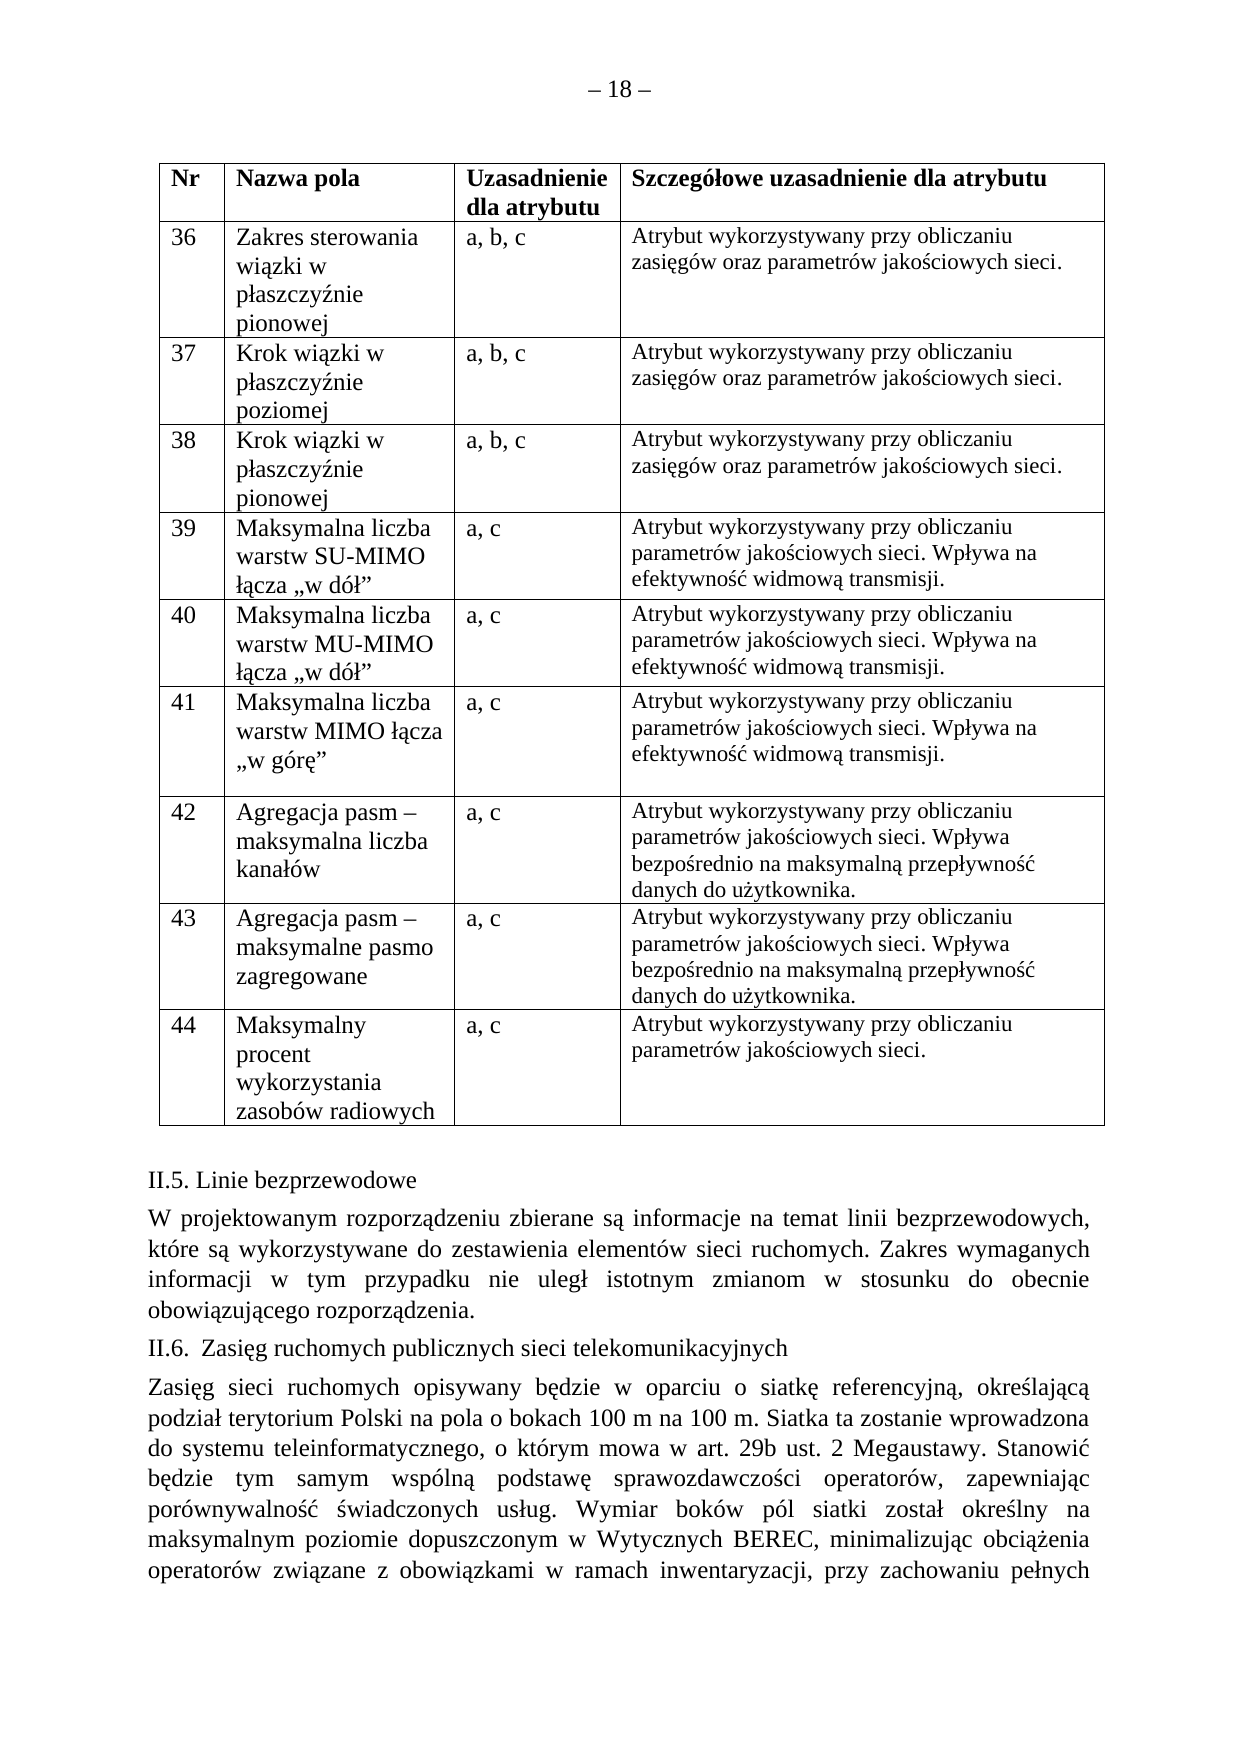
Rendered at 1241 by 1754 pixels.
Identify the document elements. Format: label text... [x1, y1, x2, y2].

table_cell Atrybut wykorzystywany przy obliczaniu parametrów jakościowych sieci. Wpływa bezpośrednio na maksymalną przepływność danych do użytkownika. [621, 904, 1104, 1009]
table_cell Atrybut wykorzystywany przy obliczaniu parametrów jakościowych sieci. [621, 1010, 1104, 1125]
table_cell a, b, c [455, 222, 620, 337]
table_cell 39 [160, 513, 224, 599]
table_cell Atrybut wykorzystywany przy obliczaniu parametrów jakościowych sieci. Wpływa bezpośrednio na maksymalną przepływność danych do użytkownika. [621, 797, 1104, 902]
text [148, 1372, 1091, 1583]
table_cell a, c [455, 797, 620, 902]
table_cell Atrybut wykorzystywany przy obliczaniu parametrów jakościowych sieci. Wpływa na efektywność widmową transmisji. [621, 687, 1104, 796]
table_cell 38 [160, 425, 224, 512]
text W projektowanym rozporządzeniu zbierane są informacje na temat linii bezprzewodowych, które są wykorzystywane do zestawienia elementów sieci ruchomych. Zakres wymaganych informacji w tym przypadku nie uległ istotnym zmianom w stosunku do obecnie obowiązującego rozporządzenia. [148, 1203, 1091, 1323]
table_cell a, c [455, 1010, 620, 1125]
table_cell Agregacja pasm – maksymalna liczba kanałów [225, 797, 454, 902]
table_cell 37 [160, 338, 224, 424]
table_header Szczegółowe uzasadnienie dla atrybutu [621, 164, 1104, 221]
table_header Uzasadnienie dla atrybutu [455, 164, 620, 221]
table_cell Krok wiązki w płaszczyźnie pionowej [225, 425, 454, 512]
table_cell a, b, c [455, 425, 620, 512]
text II.6. Zasięg ruchomych publicznych sieci telekomunikacyjnych [148, 1333, 1091, 1362]
table_cell Agregacja pasm – maksymalne pasmo zagregowane [225, 904, 454, 1009]
table_cell Maksymalna liczba warstw MIMO łącza „w górę” [225, 687, 454, 796]
table_cell Atrybut wykorzystywany przy obliczaniu zasięgów oraz parametrów jakościowych sieci. [621, 338, 1104, 424]
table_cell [621, 222, 1104, 337]
table_cell Atrybut wykorzystywany przy obliczaniu parametrów jakościowych sieci. Wpływa na efektywność widmową transmisji. [621, 513, 1104, 599]
table_cell a, c [455, 904, 620, 1009]
table_cell 44 [160, 1010, 224, 1125]
table_cell Maksymalna liczba warstw MU-MIMO łącza „w dół” [225, 600, 454, 686]
table_cell 42 [160, 797, 224, 902]
table_cell 41 [160, 687, 224, 796]
table_cell a, c [455, 513, 620, 599]
table_cell Krok wiązki w płaszczyźnie poziomej [225, 338, 454, 424]
table_cell Zakres sterowania wiązki w płaszczyźnie pionowej [225, 222, 454, 337]
table_cell 43 [160, 904, 224, 1009]
table_cell Maksymalna liczba warstw SU-MIMO łącza „w dół” [225, 513, 454, 599]
table_cell Atrybut wykorzystywany przy obliczaniu parametrów jakościowych sieci. Wpływa na efektywność widmową transmisji. [621, 600, 1104, 686]
table_cell 40 [160, 600, 224, 686]
table_cell a, c [455, 600, 620, 686]
table_cell 36 [160, 222, 224, 337]
table_cell a, c [455, 687, 620, 796]
table_header Nr [160, 164, 224, 221]
text II.5. Linie bezprzewodowe [148, 1165, 1091, 1193]
table_header Nazwa pola [225, 164, 454, 221]
table_cell Atrybut wykorzystywany przy obliczaniu zasięgów oraz parametrów jakościowych sieci. [621, 425, 1104, 512]
table_cell a, b, c [455, 338, 620, 424]
table_cell Maksymalny procent wykorzystania zasobów radiowych [225, 1010, 454, 1125]
